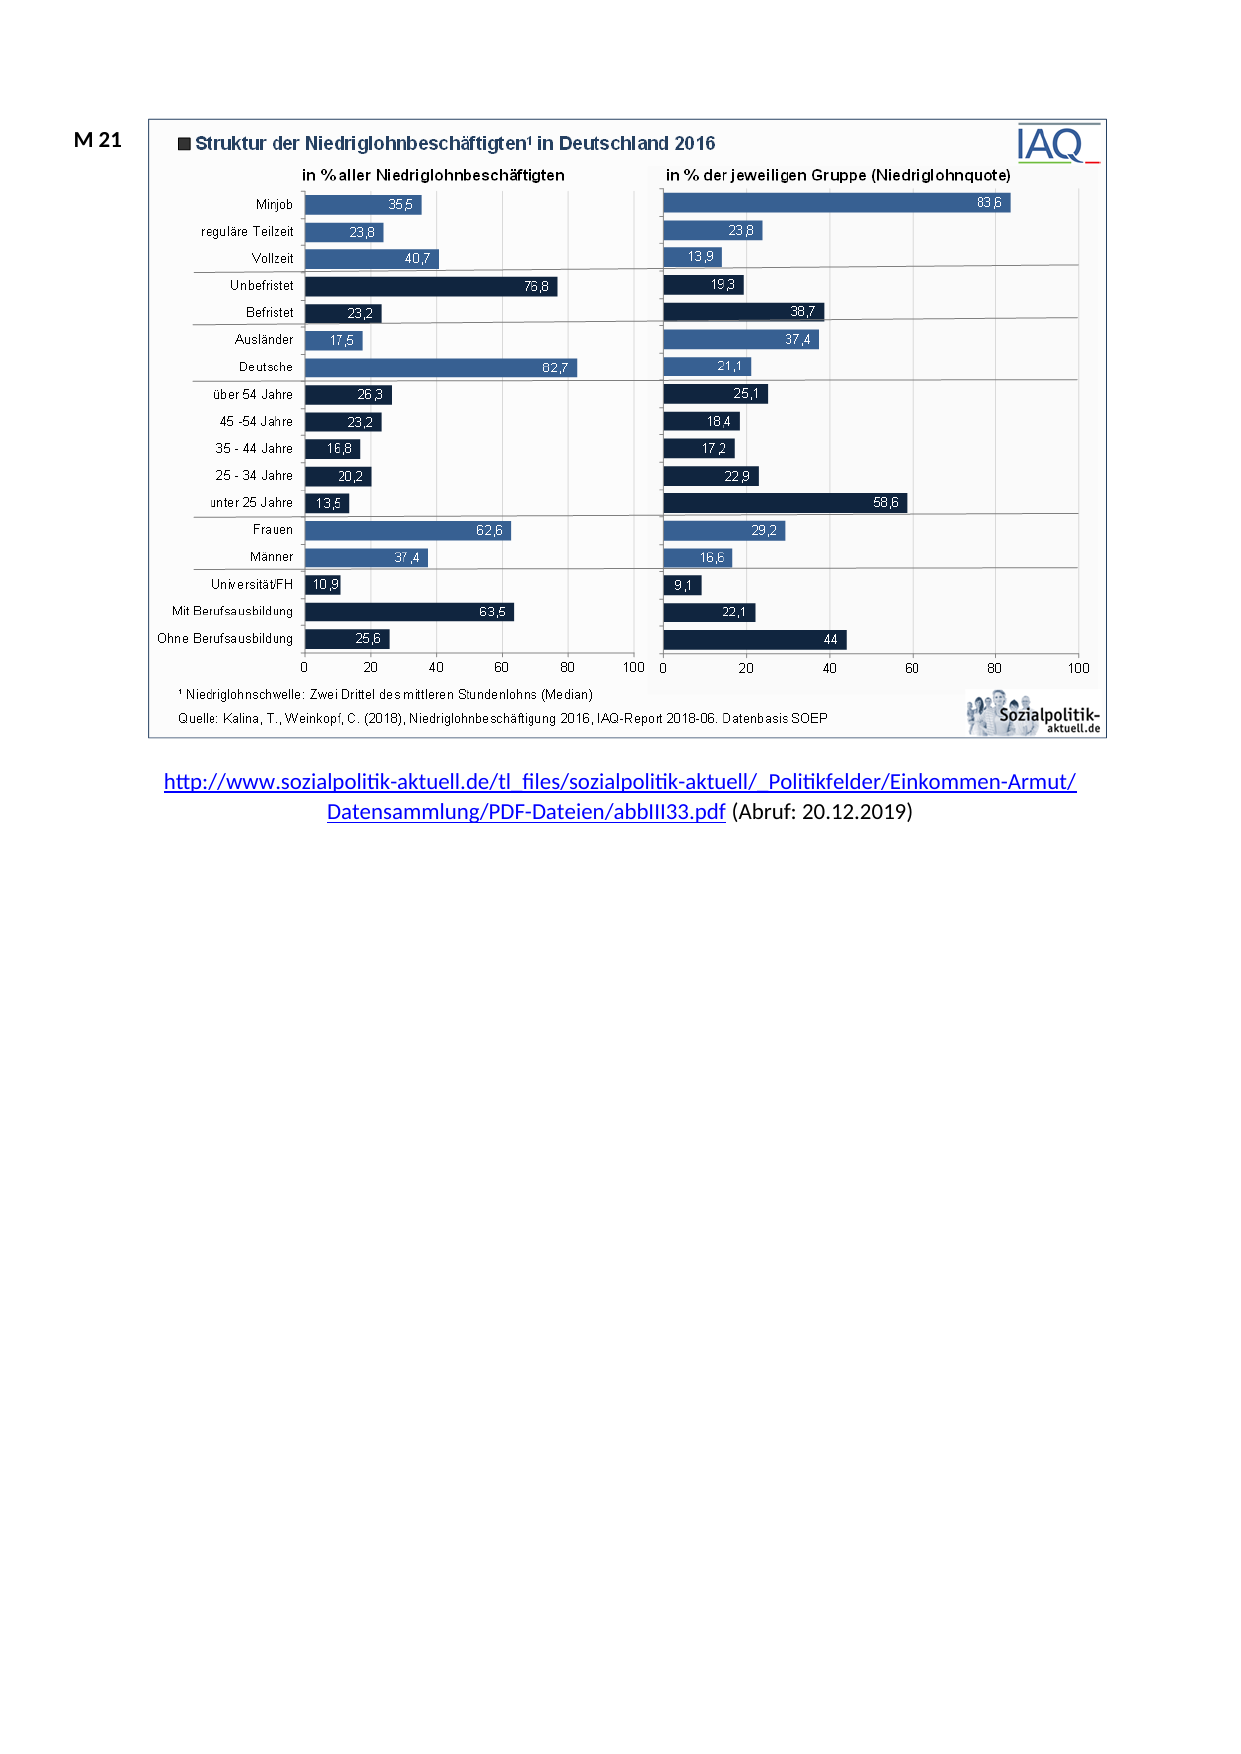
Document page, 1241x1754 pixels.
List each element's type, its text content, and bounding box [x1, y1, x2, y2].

text http://www.sozialpolitik-aktuell.de/tl_files/sozialpolitik-aktuell/_Politikfelder/Einkommen-Armut/Datensammlung/PDF-Dateien/abbIII33.pdf (Abruf: 20.12.2019) [148, 767, 1092, 826]
picture [147, 118, 1108, 739]
